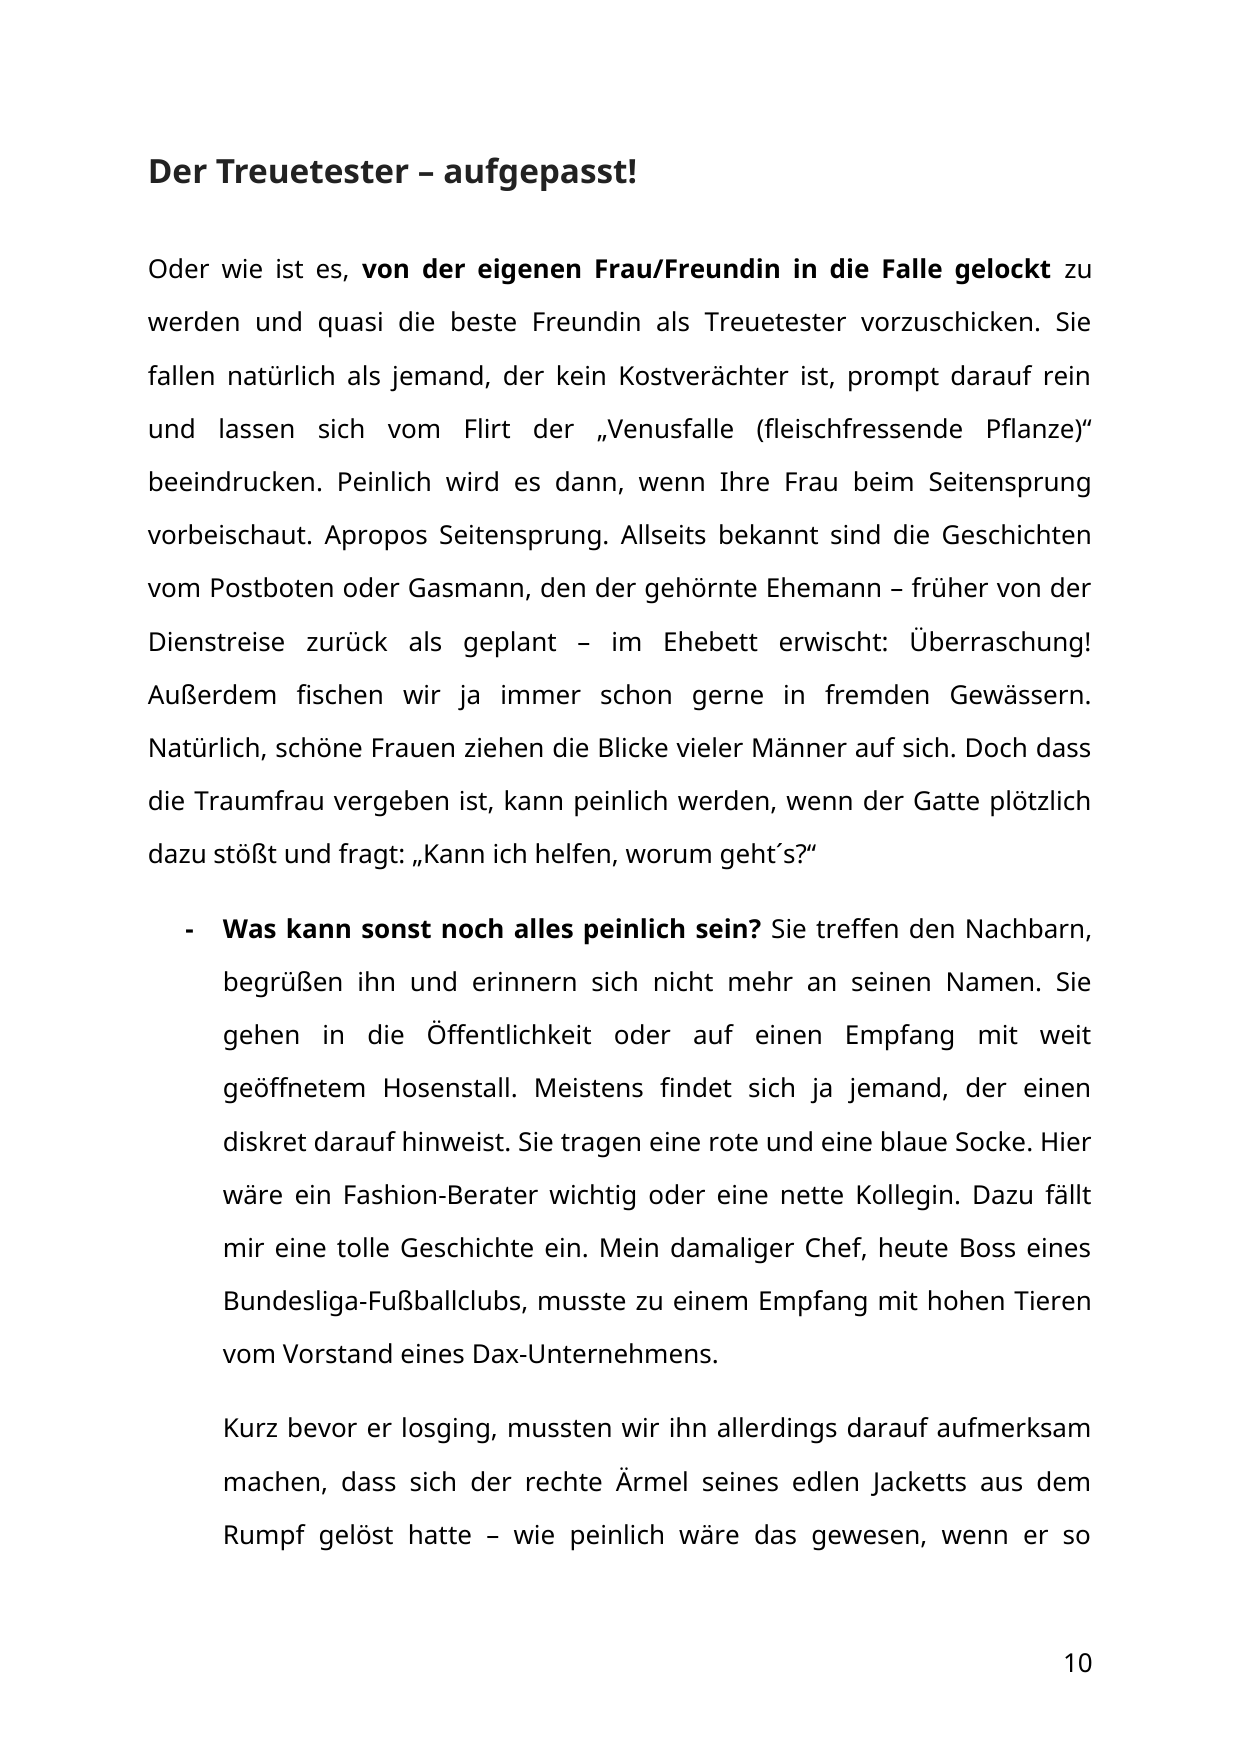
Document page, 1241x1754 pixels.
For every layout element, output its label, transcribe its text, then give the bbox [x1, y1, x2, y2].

list Was kann sonst noch alles peinlich sein? Sie treffen den Nachbarn, begrüßen ihn und erinnern sich nicht mehr an seinen Namen. Sie gehen in die Öffentlichkeit oder auf einen Empfang mit weit geöffnetem Hosenstall. Meistens findet sich ja jemand, der einen diskret darauf hinweist. Sie tragen eine rote und eine blaue Socke. Hier wäre ein Fashion-Berater wichtig oder eine nette Kollegin. Dazu fällt mir eine tolle Geschichte ein. Mein damaliger Chef, heute Boss eines Bundesliga-Fußballclubs, musste zu einem Empfang mit hohen Tieren vom Vorstand eines Dax-Unternehmens. [185, 910, 1093, 1372]
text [223, 1410, 1093, 1552]
subtitle Der Treuetester – aufgepasst! [148, 148, 1093, 193]
text Oder wie ist es, von der eigenen Frau/Freundin in die Falle gelockt zu werden und quasi die beste Freundin als Treuetester vorzuschicken. Sie fallen natürlich als jemand, der kein Kostverächter ist, prompt darauf rein und lassen sich vom Flirt der „Venusfalle (fleischfressende Pflanze)“ beeindrucken. Peinlich wird es dann, wenn Ihre Frau beim Seitensprung vorbeischaut. Apropos Seitensprung. Allseits bekannt sind die Geschichten vom Postboten oder Gasmann, den der gehörnte Ehemann – früher von der Dienstreise zurück als geplant – im Ehebett erwischt: Überraschung! Außerdem fischen wir ja immer schon gerne in fremden Gewässern. Natürlich, schöne Frauen ziehen die Blicke vieler Männer auf sich. Doch dass die Traumfrau vergeben ist, kann peinlich werden, wenn der Gatte plötzlich dazu stößt und fragt: „Kann ich helfen, worum geht´s?“ [148, 251, 1093, 872]
